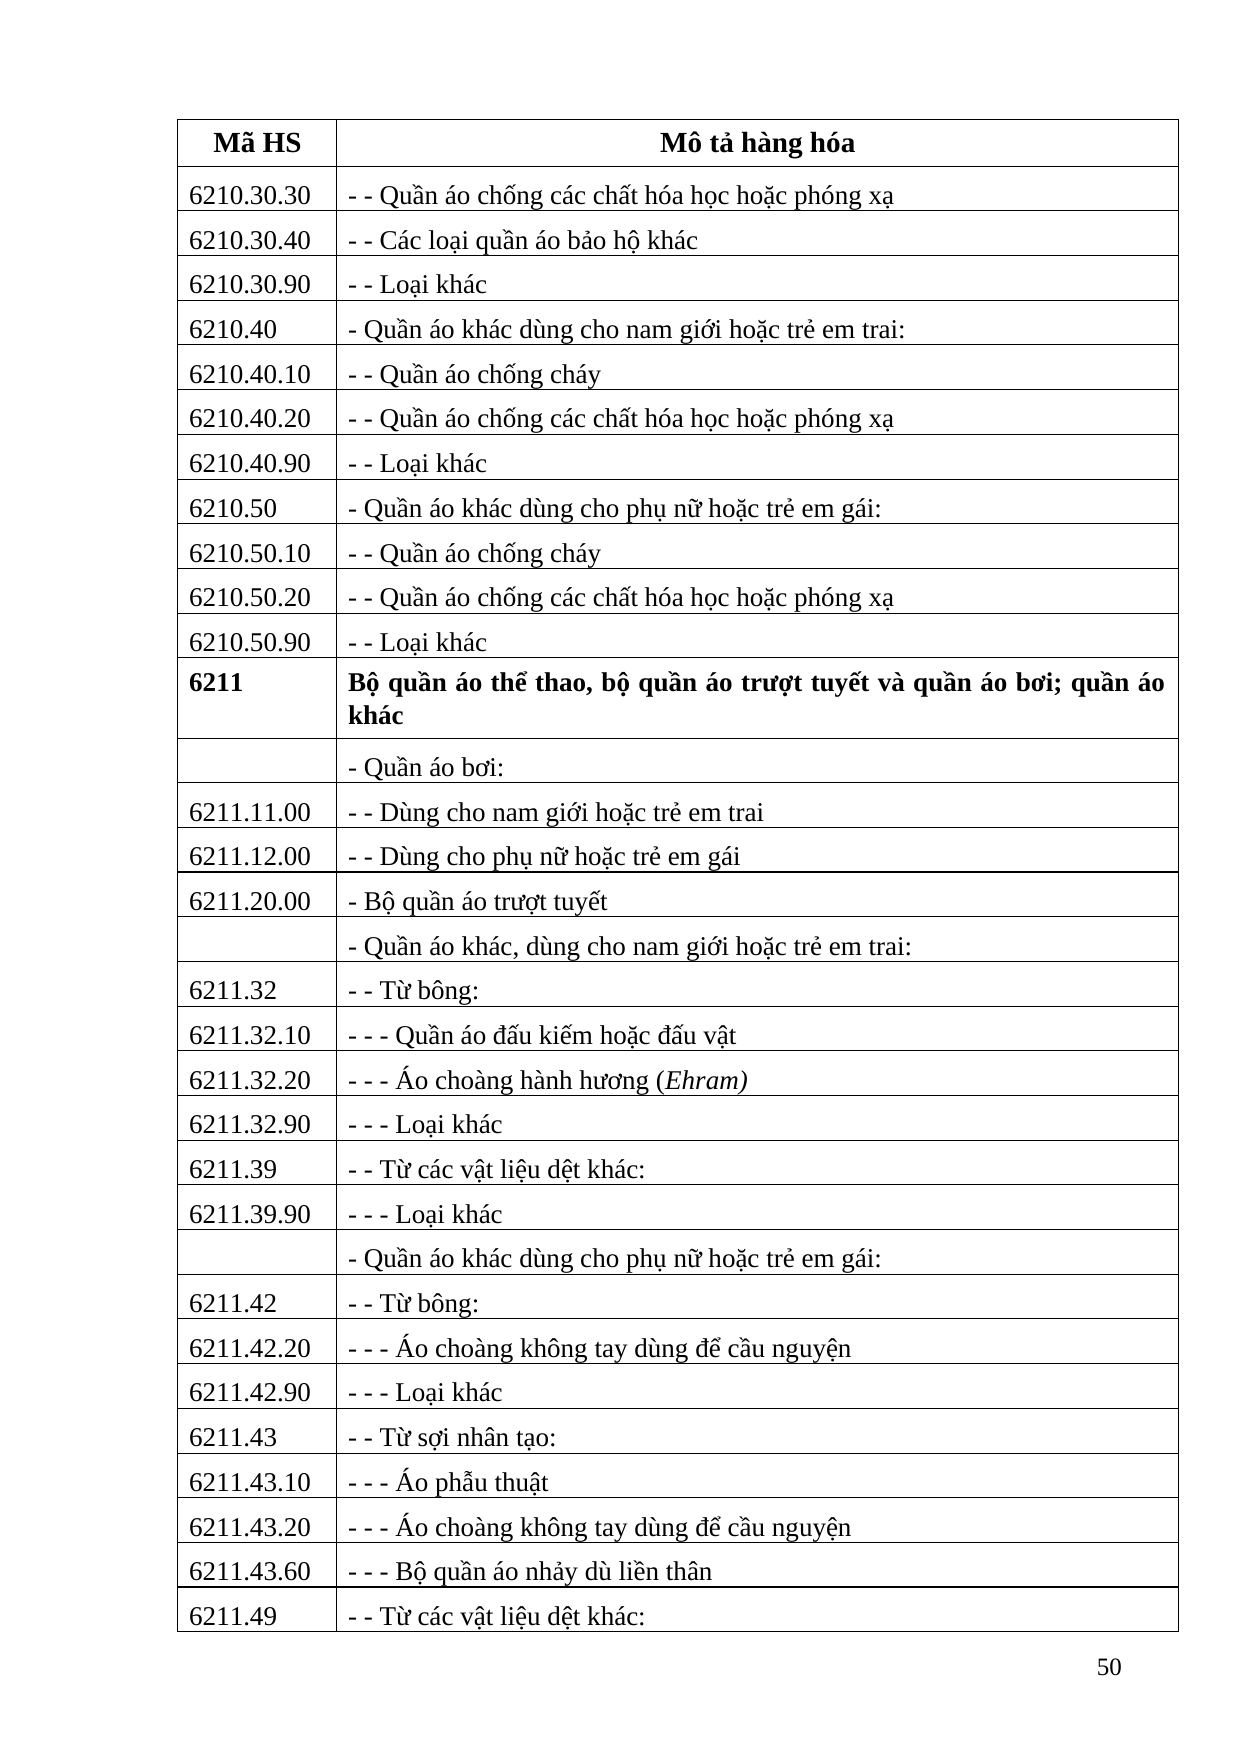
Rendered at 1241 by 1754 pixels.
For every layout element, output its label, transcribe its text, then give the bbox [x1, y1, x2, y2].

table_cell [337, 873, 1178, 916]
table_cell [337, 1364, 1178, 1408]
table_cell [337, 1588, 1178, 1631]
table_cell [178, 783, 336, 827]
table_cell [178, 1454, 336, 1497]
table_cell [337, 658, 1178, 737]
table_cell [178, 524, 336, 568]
table_header Mô tả hàng hóa [337, 120, 1178, 166]
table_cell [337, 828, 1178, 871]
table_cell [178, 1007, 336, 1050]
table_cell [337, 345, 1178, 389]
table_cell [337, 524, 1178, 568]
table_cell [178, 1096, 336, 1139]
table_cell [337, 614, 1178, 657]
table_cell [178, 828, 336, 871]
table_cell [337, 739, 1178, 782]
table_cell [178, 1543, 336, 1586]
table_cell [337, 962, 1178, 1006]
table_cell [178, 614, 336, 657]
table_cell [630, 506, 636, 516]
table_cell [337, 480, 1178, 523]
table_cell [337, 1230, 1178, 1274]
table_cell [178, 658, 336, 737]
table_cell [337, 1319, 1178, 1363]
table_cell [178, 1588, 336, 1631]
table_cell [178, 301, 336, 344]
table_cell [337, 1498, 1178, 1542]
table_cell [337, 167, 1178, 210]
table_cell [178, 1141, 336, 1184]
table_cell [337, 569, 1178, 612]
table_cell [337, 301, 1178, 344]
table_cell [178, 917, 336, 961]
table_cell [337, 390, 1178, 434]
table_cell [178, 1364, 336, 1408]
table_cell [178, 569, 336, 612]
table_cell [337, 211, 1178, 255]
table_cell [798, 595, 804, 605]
table_header Mã HS [178, 120, 336, 166]
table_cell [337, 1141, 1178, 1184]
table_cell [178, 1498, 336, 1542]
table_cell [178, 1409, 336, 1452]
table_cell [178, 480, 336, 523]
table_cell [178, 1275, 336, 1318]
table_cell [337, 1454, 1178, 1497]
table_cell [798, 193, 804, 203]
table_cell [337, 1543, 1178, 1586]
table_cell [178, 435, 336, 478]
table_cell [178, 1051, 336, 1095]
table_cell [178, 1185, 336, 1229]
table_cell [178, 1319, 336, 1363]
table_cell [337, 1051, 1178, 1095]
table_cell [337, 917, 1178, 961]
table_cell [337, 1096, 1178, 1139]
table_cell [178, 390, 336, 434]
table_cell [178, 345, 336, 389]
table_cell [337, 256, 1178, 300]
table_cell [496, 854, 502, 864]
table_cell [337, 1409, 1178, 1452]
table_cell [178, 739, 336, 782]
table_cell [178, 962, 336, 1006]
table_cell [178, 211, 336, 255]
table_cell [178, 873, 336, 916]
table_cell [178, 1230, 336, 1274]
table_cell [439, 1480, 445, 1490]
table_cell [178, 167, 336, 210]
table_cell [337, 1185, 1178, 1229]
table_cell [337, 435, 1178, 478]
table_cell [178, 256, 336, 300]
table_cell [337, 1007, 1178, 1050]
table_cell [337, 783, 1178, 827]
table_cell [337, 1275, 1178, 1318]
